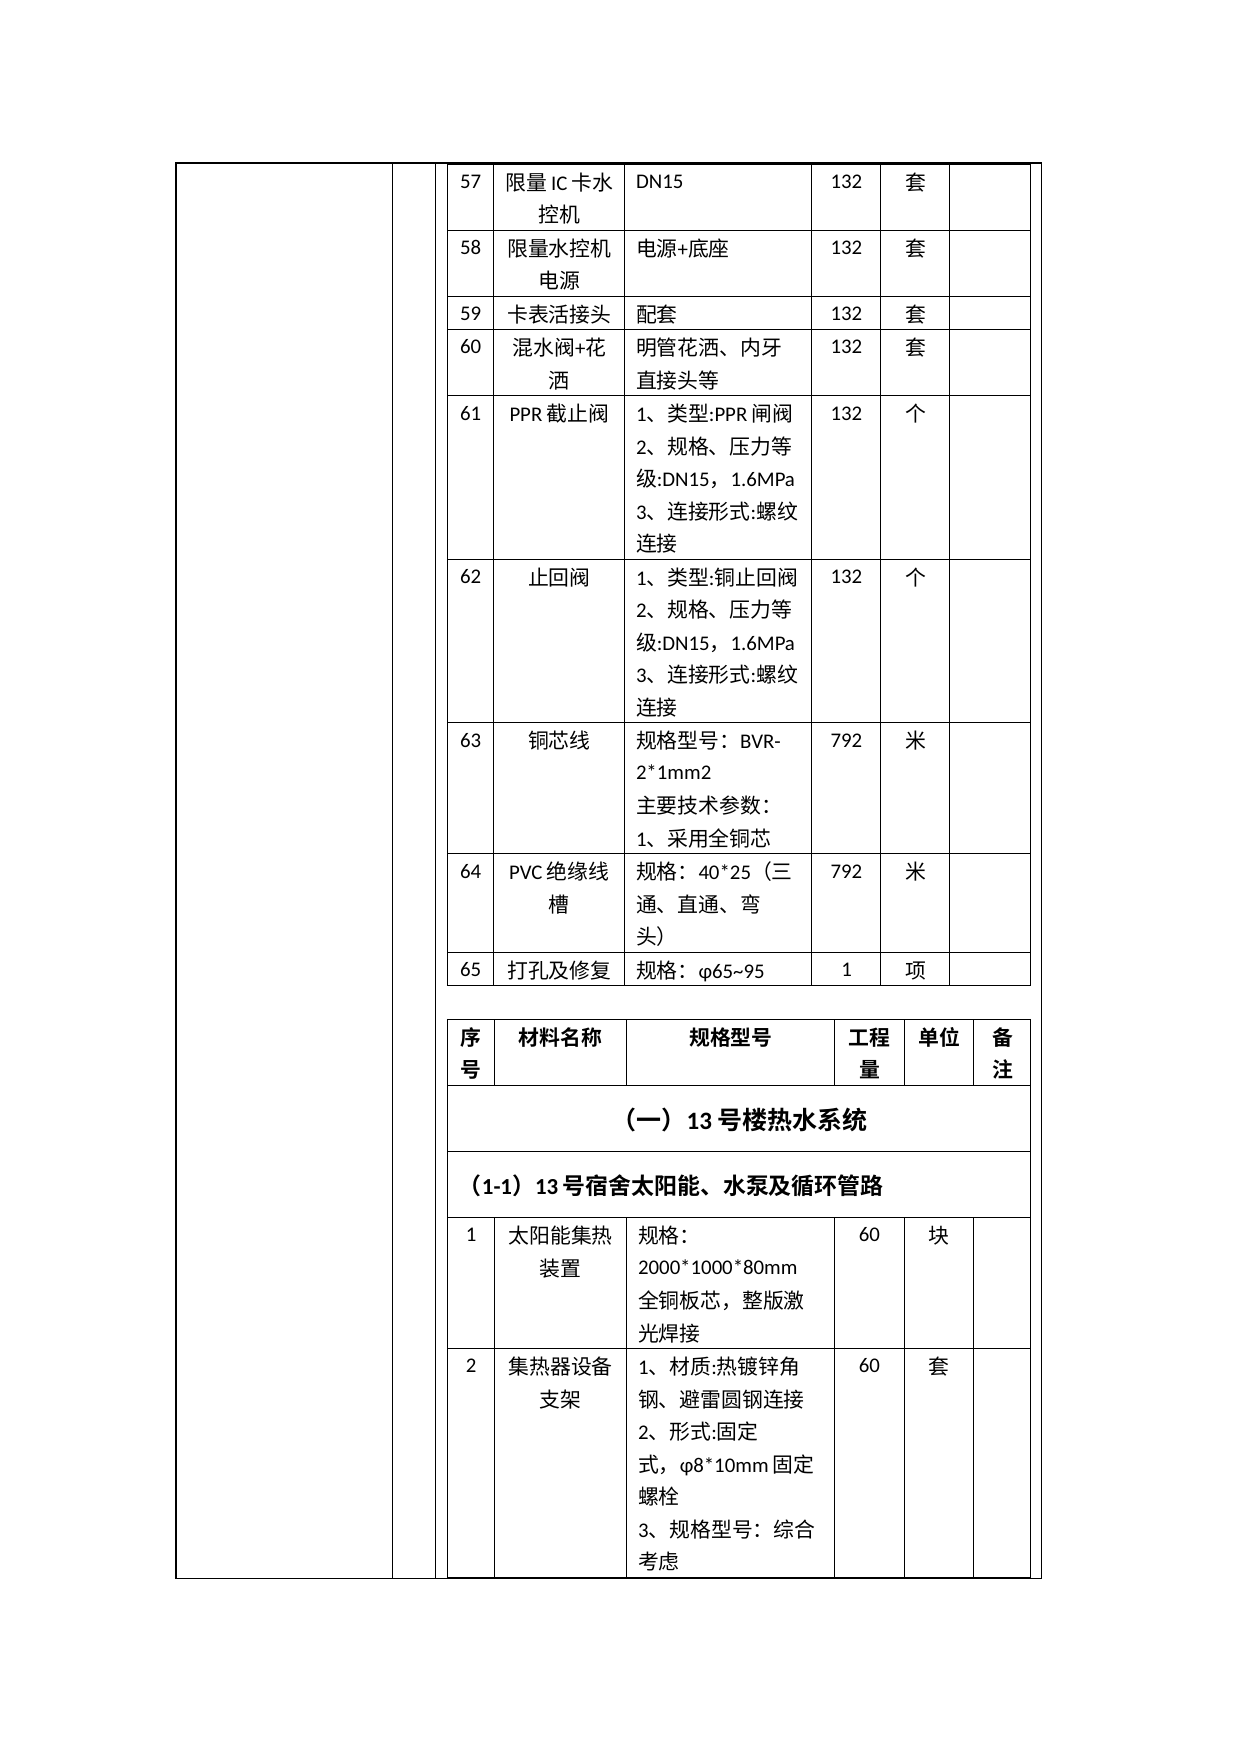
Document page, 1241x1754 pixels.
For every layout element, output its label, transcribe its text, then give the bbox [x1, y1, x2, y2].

table_cell 1 [393, 164, 435, 1578]
table_cell 注：以下品名、规格为参照或相当于需求最低配置要求，若有涉及具体品牌、工艺、材料、标准等参数，仅为方便描述项目质量水平的参考值，各投标供应商可以在其提供的文件资料中选择更优的产品替代。 [436, 164, 1041, 1578]
table_cell ▲ [177, 164, 392, 1578]
